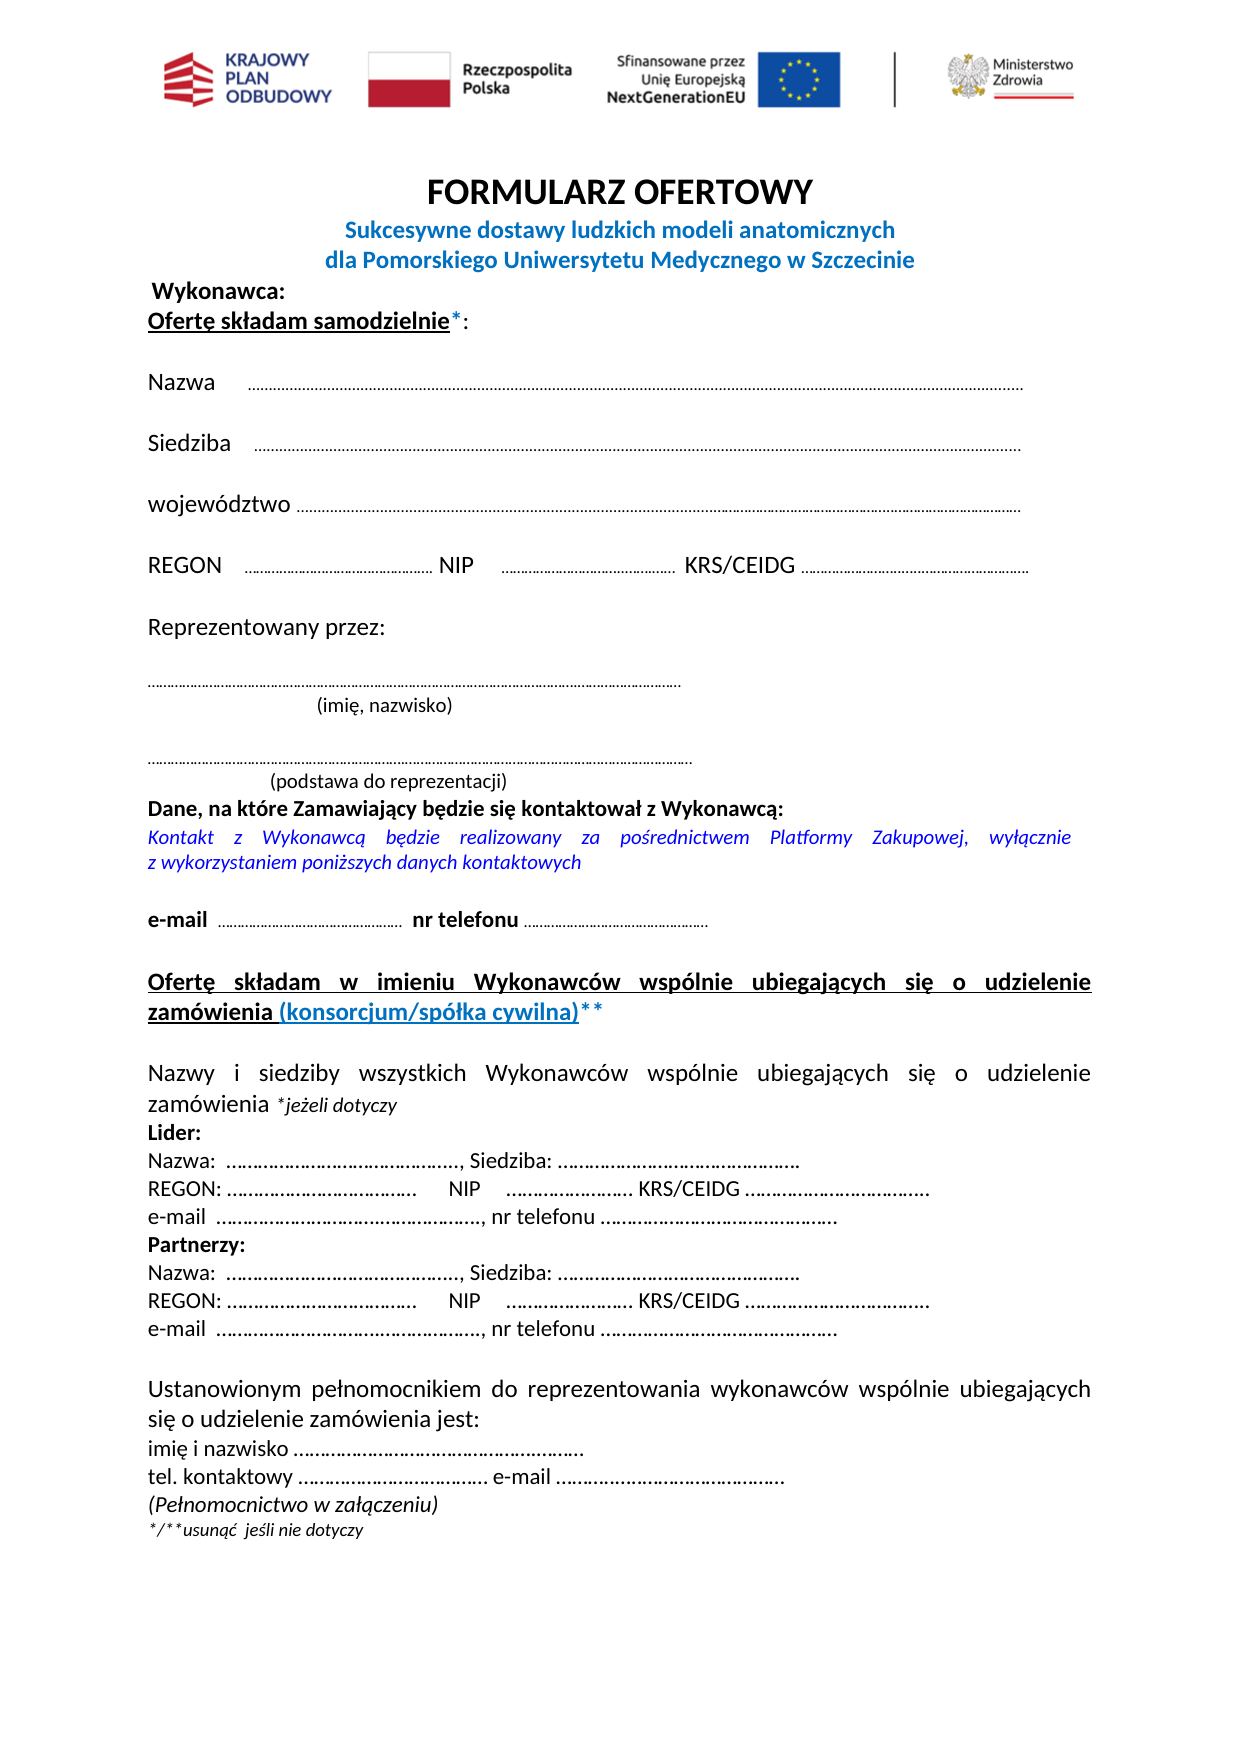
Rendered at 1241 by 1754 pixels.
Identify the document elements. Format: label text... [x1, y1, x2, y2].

text (imię, nazwisko) [298, 692, 1092, 717]
text Ustanowionym pełnomocnikiem do reprezentowania wykonawców wspólnie ubiegających się o udzielenie zamówienia jest: [148, 1373, 1092, 1434]
text Sukcesywne dostawy ludzkich modeli anatomicznych [148, 214, 1092, 244]
text województwo ………………………………………..…………………………… [148, 488, 1092, 519]
text (Pełnomocnictwo w załączeniu) [148, 1490, 1092, 1518]
text FORMULARZ OFERTOWY [148, 168, 1092, 214]
text Nazwa: …………………………………….., Siedziba: ………………………………………. [148, 1258, 1092, 1286]
text tel. kontaktowy ……………………………… e-mail ………..…..……………………… [148, 1462, 1092, 1490]
text */**usunąć jeśli nie dotyczy [148, 1518, 1092, 1541]
text Wykonawca: [148, 275, 1092, 305]
text Ofertę składam w imieniu Wykonawców wspólnie ubiegających się o udzielenie zamówienia (konsorcjum/spółka cywilna)** [148, 993, 1092, 1027]
text REGON …………………………………………. NIP …………………………..…….…… KRS/CEIDG ……………………..…..………………………. [148, 549, 1092, 580]
text ………………………………………………………….………………………………………………………………… [148, 748, 1092, 768]
text Ofertę składam w imieniu Wykonawców wspólnie ubiegających się o udzielenie zamówienia (konsorcjum/spółka cywilna)** [148, 966, 1092, 992]
text ………………………………………………………………………………………………….……………………… [148, 672, 1092, 692]
text Dane, na które Zamawiający będzie się kontaktował z Wykonawcą: [148, 794, 1092, 822]
text Nazwa: …………………………………….., Siedziba: ………………………………………. [148, 1146, 1092, 1174]
text Partnerzy: [148, 1230, 1092, 1258]
text Nazwa [148, 366, 1092, 397]
text REGON: ……………………………… NIP …………………… KRS/CEIDG …………………………….. [148, 1174, 1092, 1202]
text REGON: ……………………………… NIP …………………… KRS/CEIDG …………………………….. [148, 1286, 1092, 1314]
text (podstawa do reprezentacji) [223, 768, 1092, 794]
text imię i nazwisko ……………………………………….……… [148, 1434, 1092, 1462]
text Nazwy i siedziby wszystkich Wykonawców wspólnie ubiegających się o udzielenie zamówienia *jeżeli dotyczy [148, 1057, 1092, 1118]
text dla Pomorskiego Uniwersytetu Medycznego w Szczecinie [148, 244, 1092, 275]
text Kontakt z Wykonawcą będzie realizowany za pośrednictwem Platformy Zakupowej, wyłącznie z wykorzystaniem poniższych danych kontaktowych [148, 824, 1092, 875]
picture [147, 29, 1093, 124]
text Siedziba [148, 427, 1092, 458]
text Lider: [148, 1118, 1092, 1146]
text Ofertę składam samodzielnie*: [148, 305, 1092, 336]
text e-mail ………………………….………………., nr telefonu ……………………………………… [148, 1314, 1092, 1342]
text e-mail ………………………….………………., nr telefonu ……………………………………… [148, 1202, 1092, 1230]
text Reprezentowany przez: [148, 611, 1092, 641]
text e-mail ………………………………………… nr telefonu ………………………………………… [148, 905, 1092, 933]
